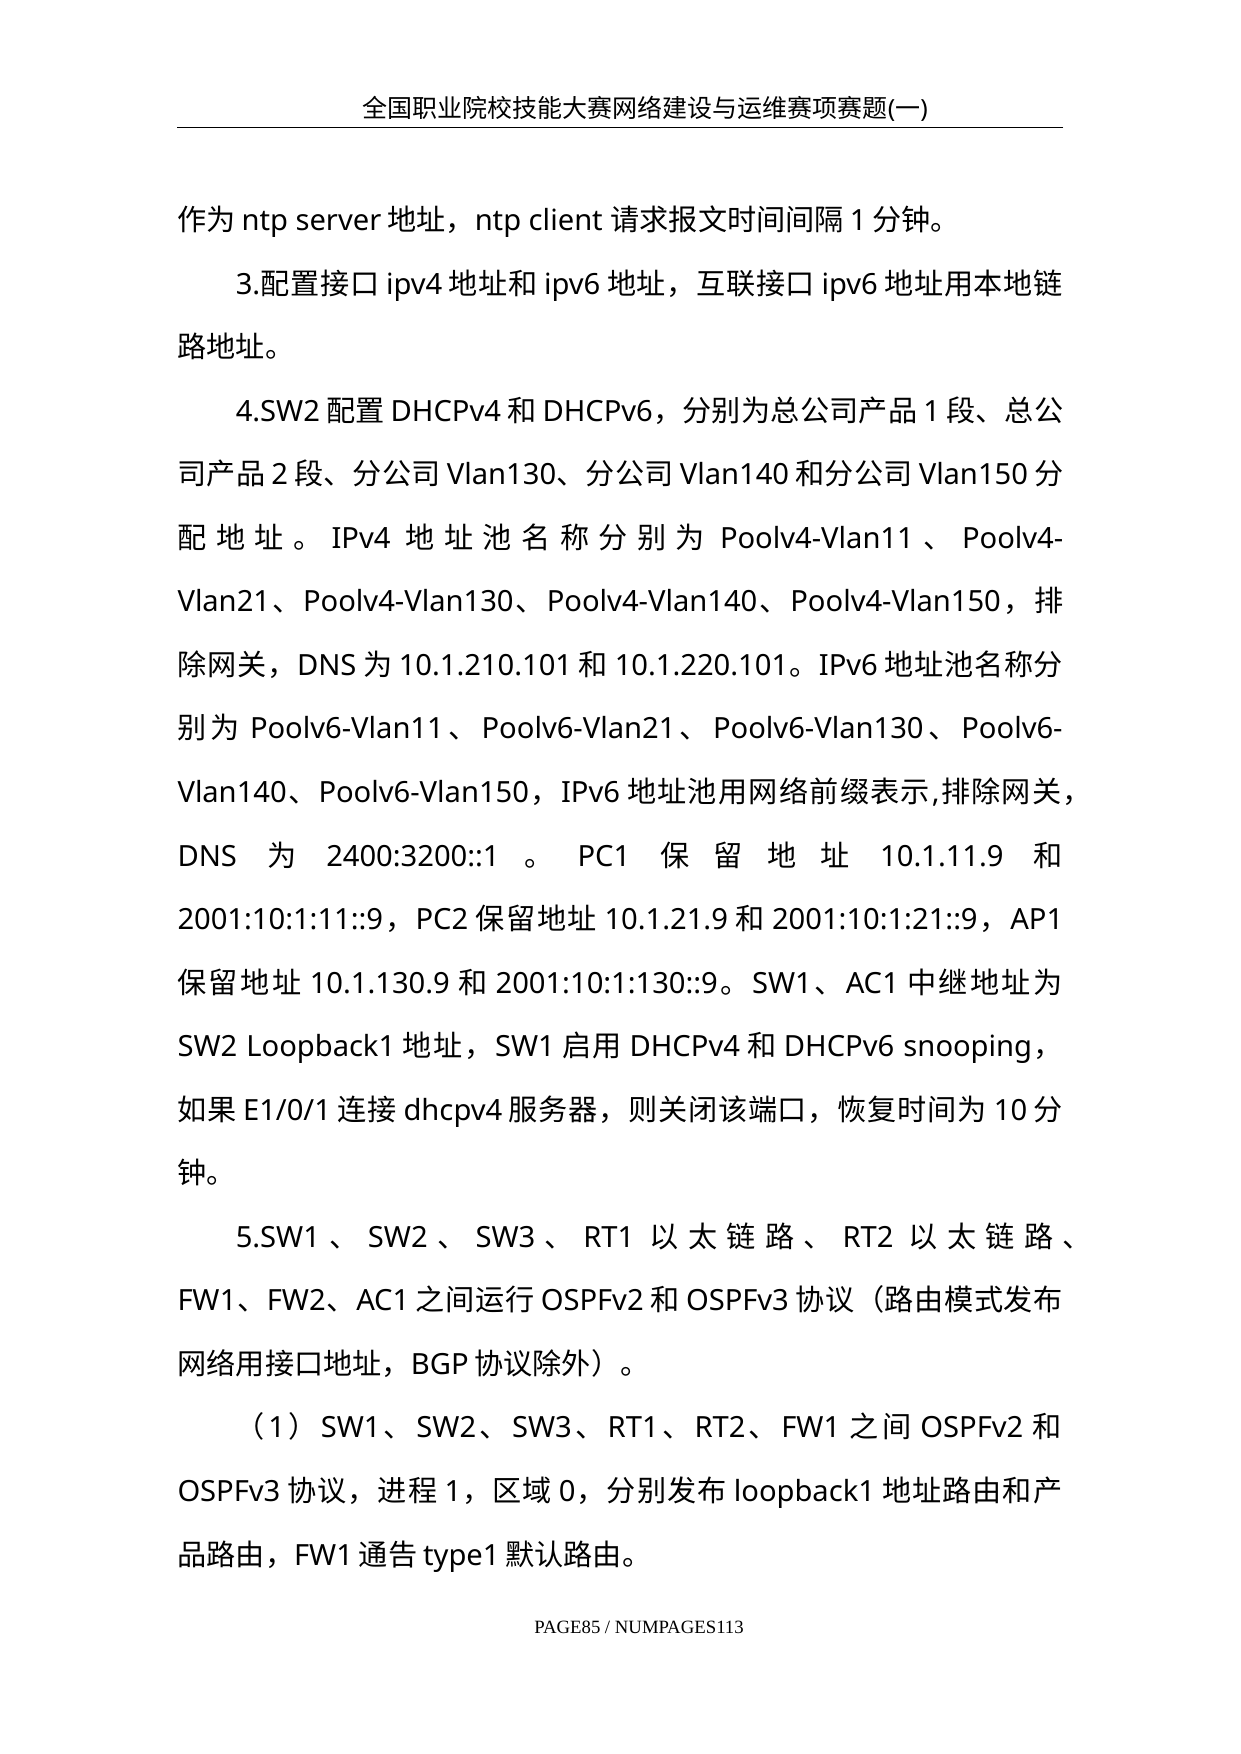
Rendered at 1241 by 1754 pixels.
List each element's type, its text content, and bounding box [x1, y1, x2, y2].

list 4.SW2配置DHCPv4和DHCPv6，分别为总公司产品1段、总公司产品2段、分公司Vlan130、分公司Vlan140和分公司Vlan150分配地址。IPv4地址池名称分别为Poolv4-Vlan11、Poolv4-Vlan21、Poolv4-Vlan130、Poolv4-Vlan140、Poolv4-Vlan150，排除网关，DNS为10.1.210.101和10.1.220.101。IPv6地址池名称分别为Poolv6-Vlan11、Poolv6-Vlan21、Poolv6-Vlan130、Poolv6-Vlan140、Poolv6-Vlan150，IPv6地址池用网络前缀表示,排除网关，DNS为2400:3200::1。PC1保留地址10.1.11.9和2001:10:1:11::9，PC2保留地址10.1.21.9和2001:10:1:21::9，AP1保留地址10.1.130.9和2001:10:1:130::9。SW1、AC1中继地址为SW2 Loopback1地址，SW1启用DHCPv4和DHCPv6 snooping，如果E1/0/1连接dhcpv4服务器，则关闭该端口，恢复时间为10分钟。 [177, 387, 1063, 1192]
list 5.SW1、SW2、SW3、RT1以太链路、RT2以太链路、FW1、FW2、AC1之间运行OSPFv2和OSPFv3协议（路由模式发布网络用接口地址，BGP协议除外）。 [177, 1213, 1063, 1383]
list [177, 197, 1063, 239]
list （1）SW1、SW2、SW3、RT1、RT2、FW1之间OSPFv2和OSPFv3协议，进程1，区域0，分别发布loopback1地址路由和产品路由，FW1通告type1默认路由。 [177, 1404, 1063, 1573]
list 3.配置接口ipv4地址和ipv6地址，互联接口ipv6地址用本地链路地址。 [177, 260, 1063, 366]
